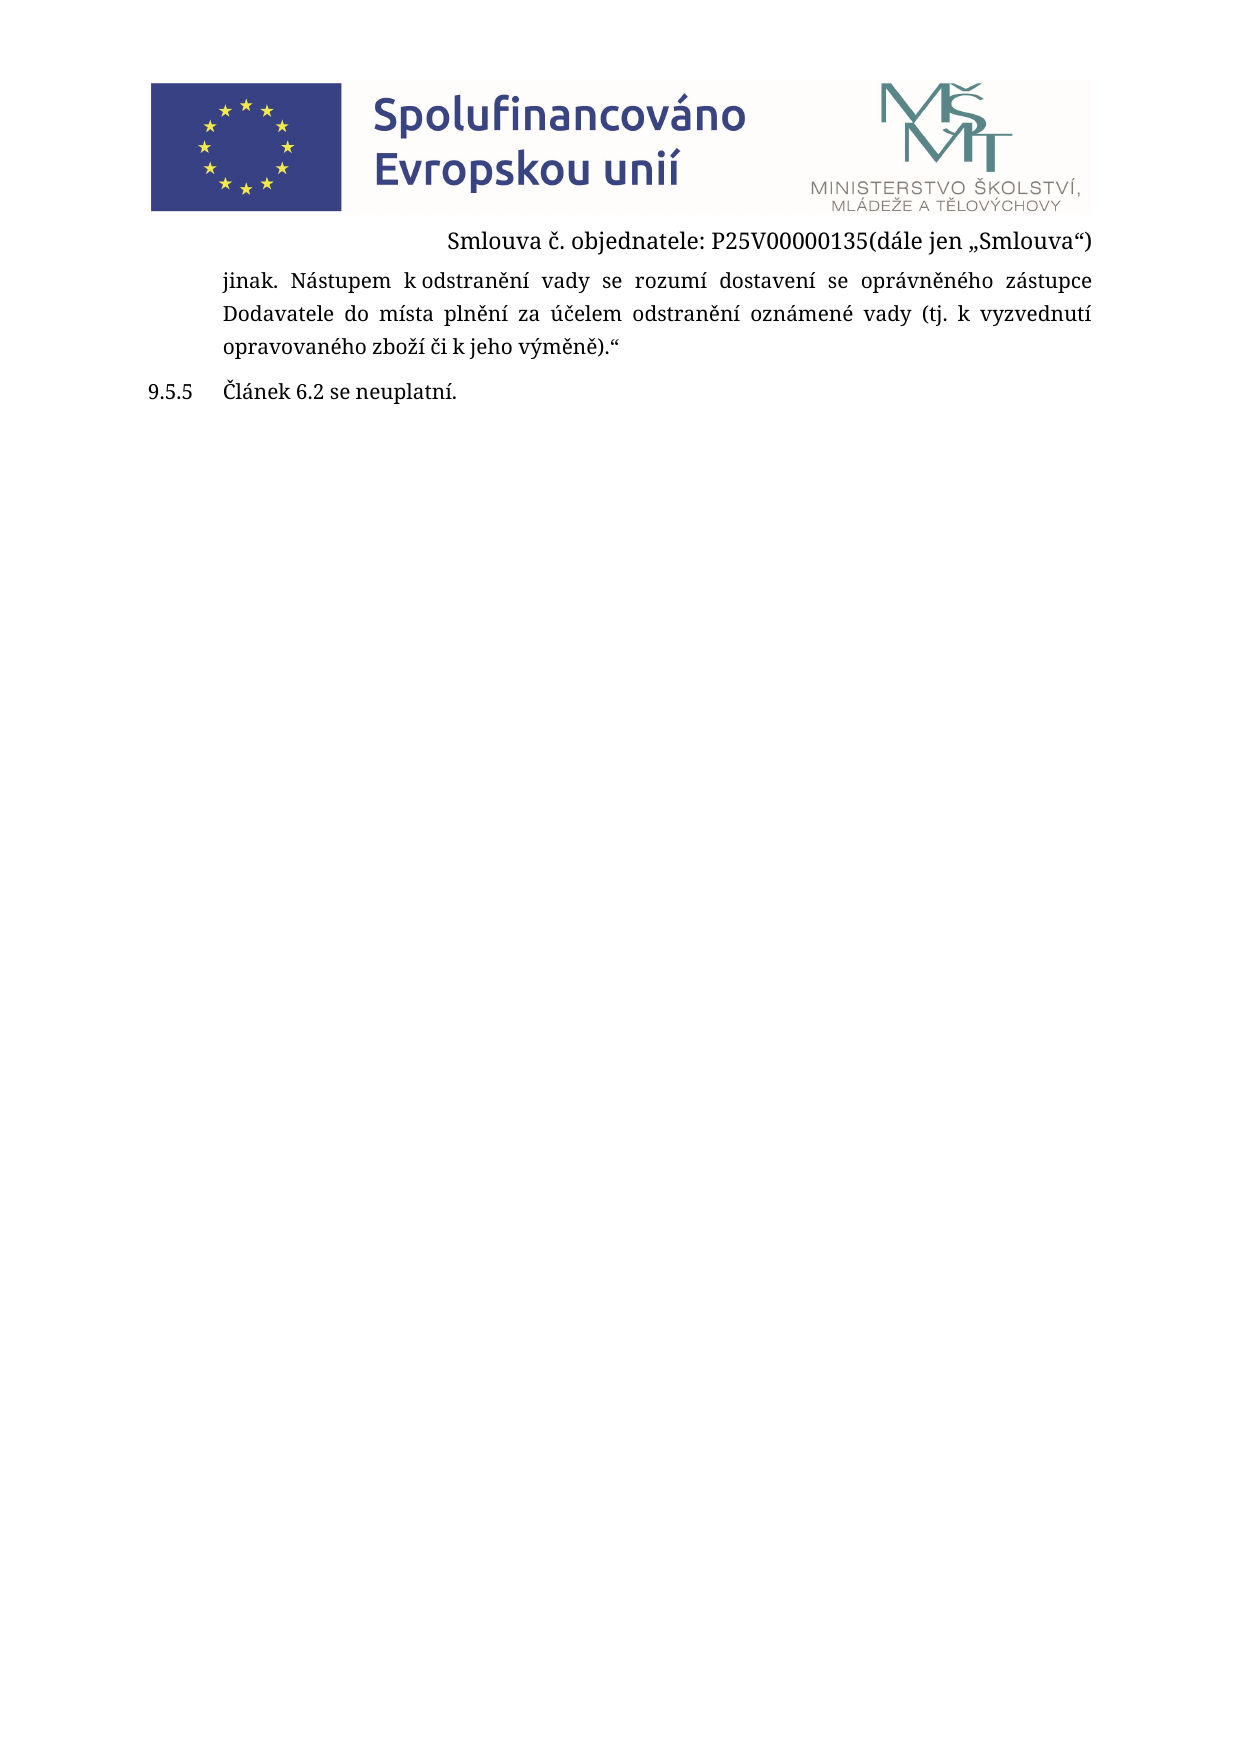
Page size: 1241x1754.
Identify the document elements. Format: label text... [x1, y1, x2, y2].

list Článek 6.2 se neuplatní. [148, 377, 1093, 405]
picture [147, 80, 1093, 215]
